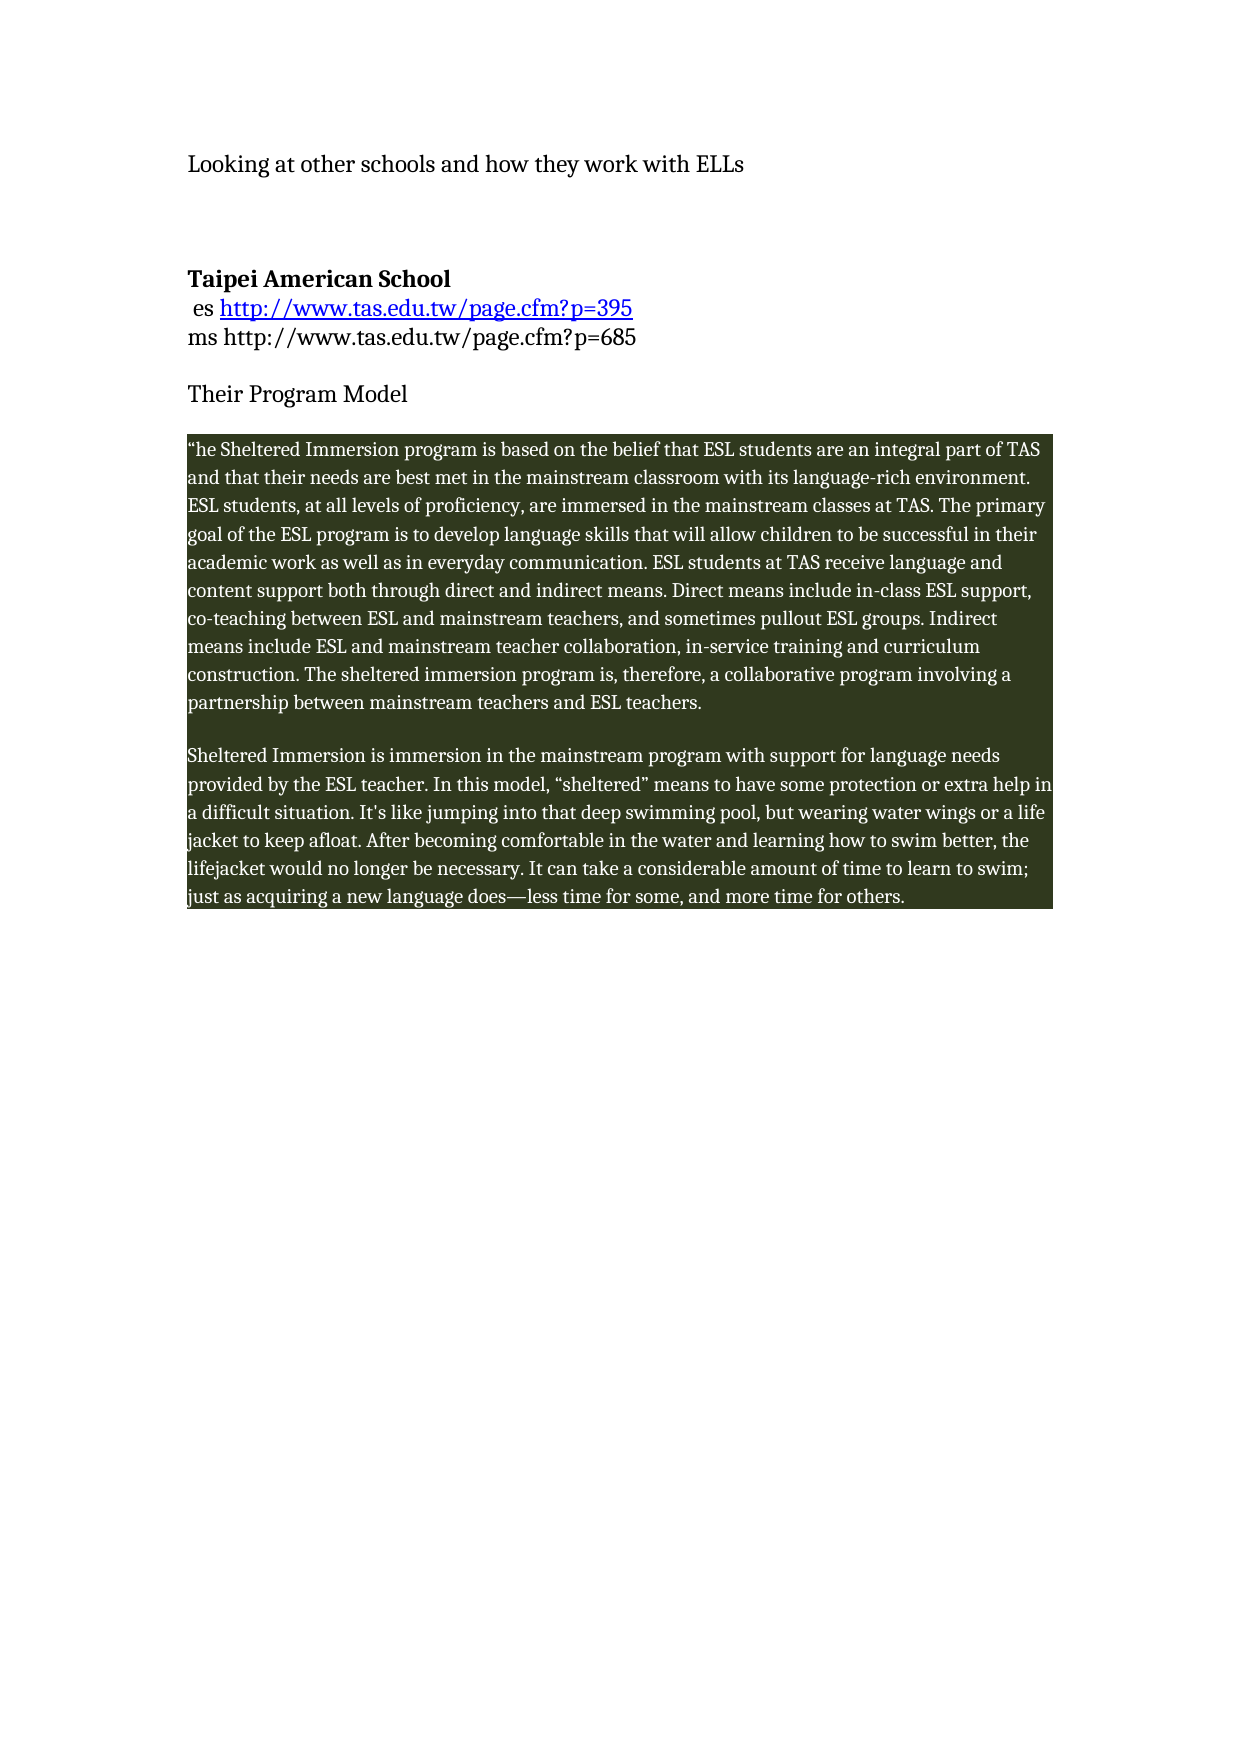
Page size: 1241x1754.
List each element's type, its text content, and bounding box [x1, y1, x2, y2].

text Their Program Model [187, 380, 1053, 409]
text Looking at other schools and how they work with ELLs [187, 150, 1053, 179]
text ms http://www.tas.edu.tw/page.cfm?p=685 [187, 322, 1053, 351]
text Taipei American School [187, 265, 1053, 294]
text “he Sheltered Immersion program is based on the belief that ESL students are an integral part of TAS and that their needs are best met in the mainstream classroom with its language-rich environment. ESL students, at all levels of proficiency, are immersed in the mainstream classes at TAS. The primary goal of the ESL program is to develop language skills that will allow children to be successful in their academic work as well as in everyday communication. ESL students at TAS receive language and content support both through direct and indirect means. Direct means include in-class ESL support, co-teaching between ESL and mainstream teachers, and sometimes pullout ESL groups. Indirect means include ESL and mainstream teacher collaboration, in-service training and curriculum construction. The sheltered immersion program is, therefore, a collaborative program involving a partnership between mainstream teachers and ESL teachers. [187, 434, 1053, 715]
text es http://www.tas.edu.tw/page.cfm?p=395 [187, 294, 1053, 322]
text Sheltered Immersion is immersion in the mainstream program with support for language needs provided by the ESL teacher. In this model, “sheltered” means to have some protection or extra help in a difficult situation. It's like jumping into that deep swimming pool, but wearing water wings or a life jacket to keep afloat. After becoming comfortable in the water and learning how to swim better, the lifejacket would no longer be necessary. It can take a considerable amount of time to learn to swim; just as acquiring a new language does—less time for some, and more time for others. [187, 740, 1053, 909]
